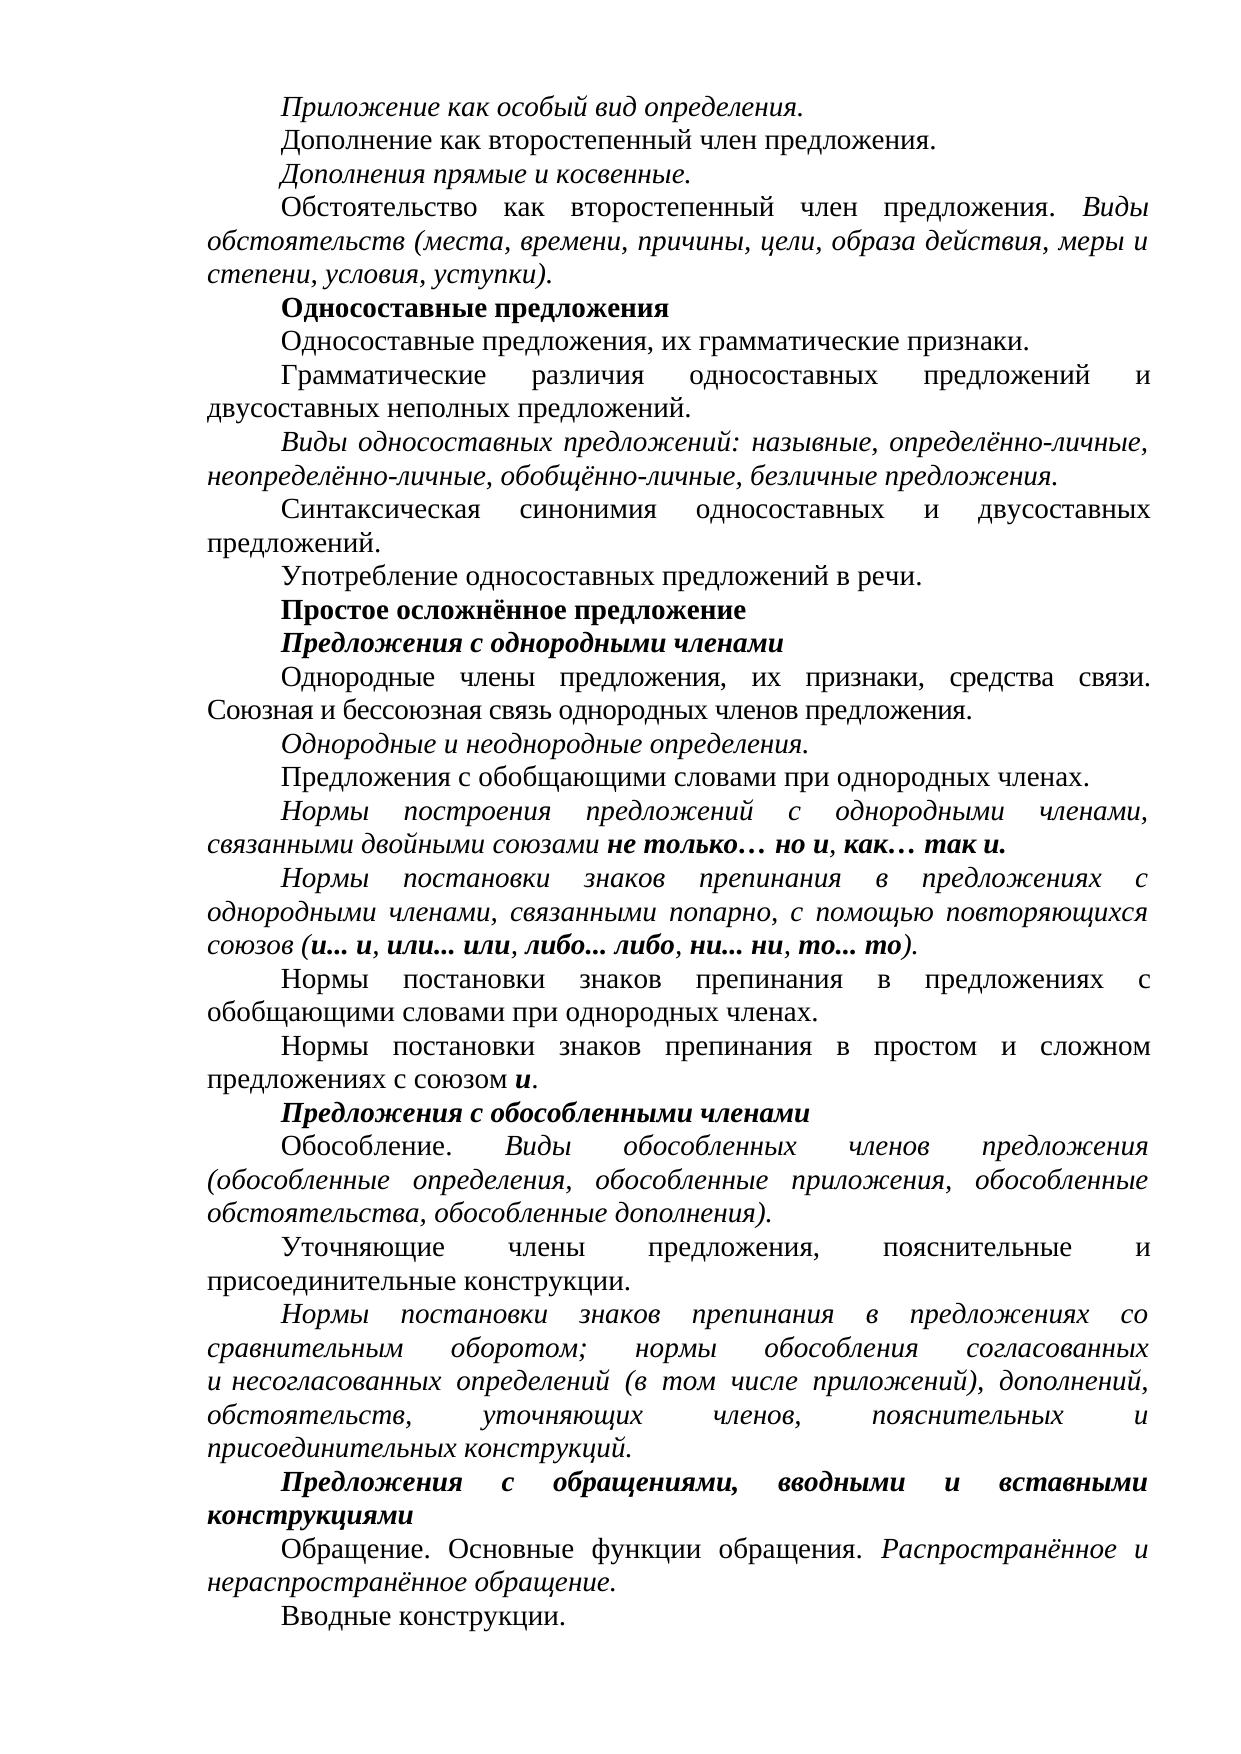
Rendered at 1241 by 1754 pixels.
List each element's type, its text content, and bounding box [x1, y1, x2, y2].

text Виды односоставных предложений: назывные, определённо-личные, неопределённо-личные, обобщённо-личные, безличные предложения. [207, 424, 1152, 491]
text Дополнение как второстепенный член предложения. [207, 122, 1152, 156]
text Приложение как особый вид определения. [207, 89, 1152, 122]
text Нормы постановки знаков препинания в предложениях с обобщающими словами при однородных членах. [207, 961, 1152, 1028]
text Предложения с обобщающими словами при однородных членах. [207, 759, 1152, 793]
text Однородные и неоднородные определения. [207, 726, 1152, 759]
text Синтаксическая синонимия односоставных и двусоставных предложений. [207, 491, 1152, 558]
text Уточняющие члены предложения, пояснительные и присоединительные конструкции. [207, 1229, 1152, 1296]
text Грамматические различия односоставных предложений и двусоставных неполных предложений. [207, 357, 1152, 424]
text Обращение. Основные функции обращения. Распространённое и нераспространённое обращение. [207, 1531, 1152, 1598]
text Простое осложнённое предложение [207, 592, 1152, 625]
text Однородные члены предложения, их признаки, средства связи. Союзная и бессоюзная связь однородных членов предложения. [207, 659, 1152, 726]
text Обстоятельство как второстепенный член предложения. Виды обстоятельств (места, времени, причины, цели, образа действия, меры и степени, условия, уступки). [207, 189, 1152, 290]
text Вводные конструкции. [207, 1598, 1152, 1632]
text Нормы постановки знаков препинания в простом и сложном предложениях с союзом и. [207, 1028, 1152, 1095]
text Нормы постановки знаков препинания в предложениях с однородными членами, связанными попарно, с помощью повторяющихся союзов (и... и, или... или, либo... либo, ни... ни, тo... тo). [207, 860, 1152, 961]
text Обособление. Виды обособленных членов предложения (обособленные определения, обособленные приложения, обособленные обстоятельства, обособленные дополнения). [207, 1128, 1152, 1229]
text Дополнения прямые и косвенные. [207, 156, 1152, 189]
text Предложения с обращениями, вводными и вставными конструкциями [207, 1464, 1152, 1531]
text Нормы построения предложений с однородными членами, связанными двойными союзами не только… но и, как… так и. [207, 793, 1152, 860]
text Употребление односоставных предложений в речи. [207, 558, 1152, 592]
text Нормы постановки знаков препинания в предложениях со сравнительным оборотом; нормы обособления согласованных и несогласованных определений (в том числе приложений), дополнений, обстоятельств, уточняющих членов, пояснительных и присоединительных конструкций. [207, 1296, 1152, 1464]
text Предложения с однородными членами [207, 625, 1152, 659]
text Односоставные предложения, их грамматические признаки. [207, 323, 1152, 357]
text Предложения с обособленными членами [207, 1095, 1152, 1128]
text Односоставные предложения [207, 290, 1152, 323]
